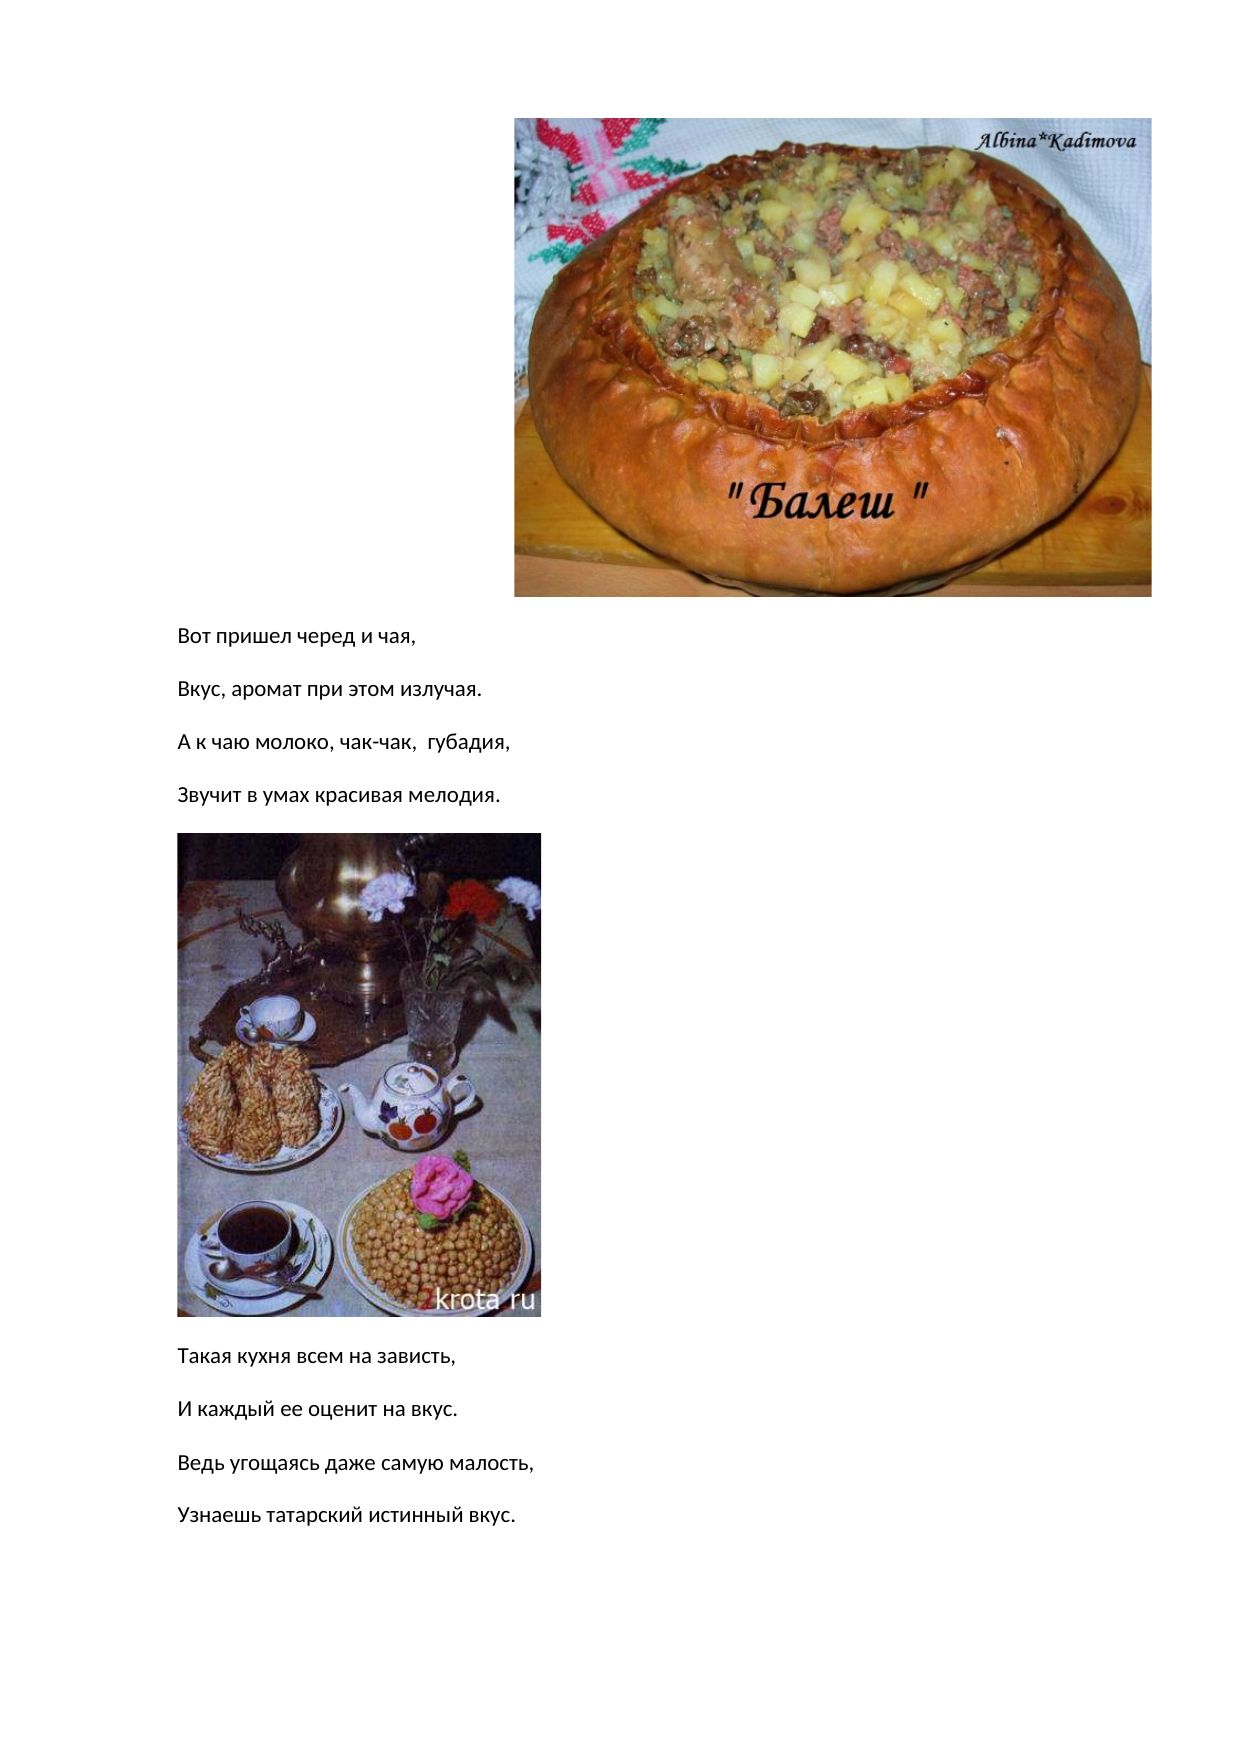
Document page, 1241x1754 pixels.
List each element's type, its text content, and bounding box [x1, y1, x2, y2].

text И каждый ее оценит на вкус. [177, 1394, 1152, 1423]
text Узнаешь татарский истинный вкус. [177, 1501, 1152, 1529]
text Ведь угощаясь даже самую малость, [177, 1448, 1152, 1476]
text Звучит в умах красивая мелодия. [177, 780, 1152, 808]
text А к чаю молоко, чак-чак, губадия, [177, 727, 1152, 755]
text Вот пришел черед и чая, [177, 621, 1152, 649]
text Вкус, аромат при этом излучая. [177, 674, 1152, 702]
picture [177, 833, 542, 1317]
picture [514, 118, 1152, 597]
text Такая кухня всем на зависть, [177, 1342, 1152, 1369]
